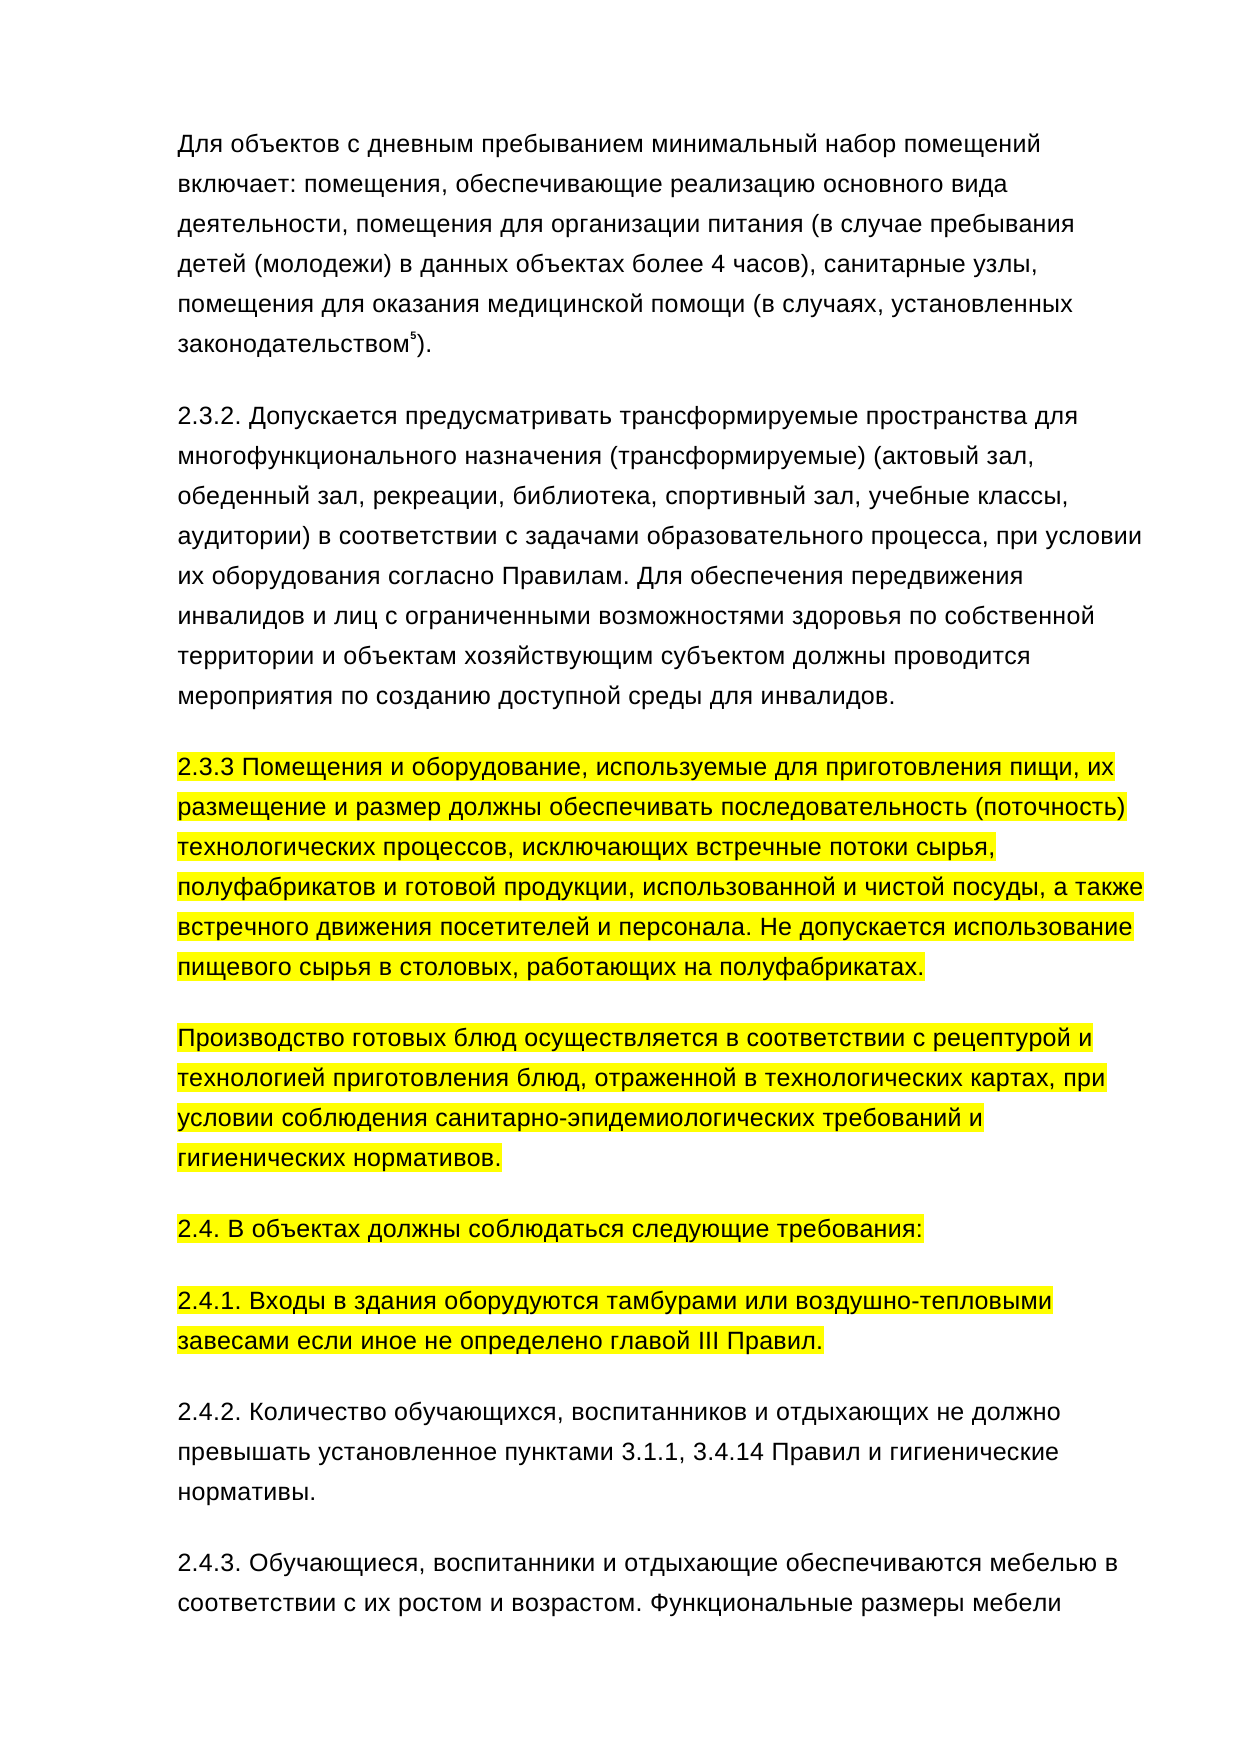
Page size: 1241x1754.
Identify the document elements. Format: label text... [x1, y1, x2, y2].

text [177, 1537, 1152, 1617]
text Для объектов с дневным пребыванием минимальный набор помещений включает: помещения, обеспечивающие реализацию основного вида деятельности, помещения для организации питания (в случае пребывания детей (молодежи) в данных объектах более 4 часов), санитарные узлы, помещения для оказания медицинской помощи (в случаях, установленных законодательством5). [177, 118, 1152, 358]
text 2.3.2. Допускается предусматривать трансформируемые пространства для многофункционального назначения (трансформируемые) (актовый зал, обеденный зал, рекреации, библиотека, спортивный зал, учебные классы, аудитории) в соответствии с задачами образовательного процесса, при условии их оборудования согласно Правилам. Для обеспечения передвижения инвалидов и лиц с ограниченными возможностями здоровья по собственной территории и объектам хозяйствующим субъектом должны проводится мероприятия по созданию доступной среды для инвалидов. [177, 389, 1152, 709]
text 2.4.2. Количество обучающихся, воспитанников и отдыхающих не должно превышать установленное пунктами 3.1.1, 3.4.14 Правил и гигиенические нормативы. [177, 1386, 1152, 1506]
text 2.4. В объектах должны соблюдаться следующие требования: [177, 1203, 1152, 1243]
text 2.3.3 Помещения и оборудование, используемые для приготовления пищи, их размещение и размер должны обеспечивать последовательность (поточность) технологических процессов, исключающих встречные потоки сырья, полуфабрикатов и готовой продукции, использованной и чистой посуды, а также встречного движения посетителей и персонала. Не допускается использование пищевого сырья в столовых, работающих на полуфабрикатах. [177, 741, 1152, 981]
text 2.4.1. Входы в здания оборудуются тамбурами или воздушно-тепловыми завесами если иное не определено главой III Правил. [177, 1274, 1152, 1354]
text Производство готовых блюд осуществляется в соответствии с рецептурой и технологией приготовления блюд, отраженной в технологических картах, при условии соблюдения санитарно-эпидемиологических требований и гигиенических нормативов. [177, 1012, 1152, 1172]
